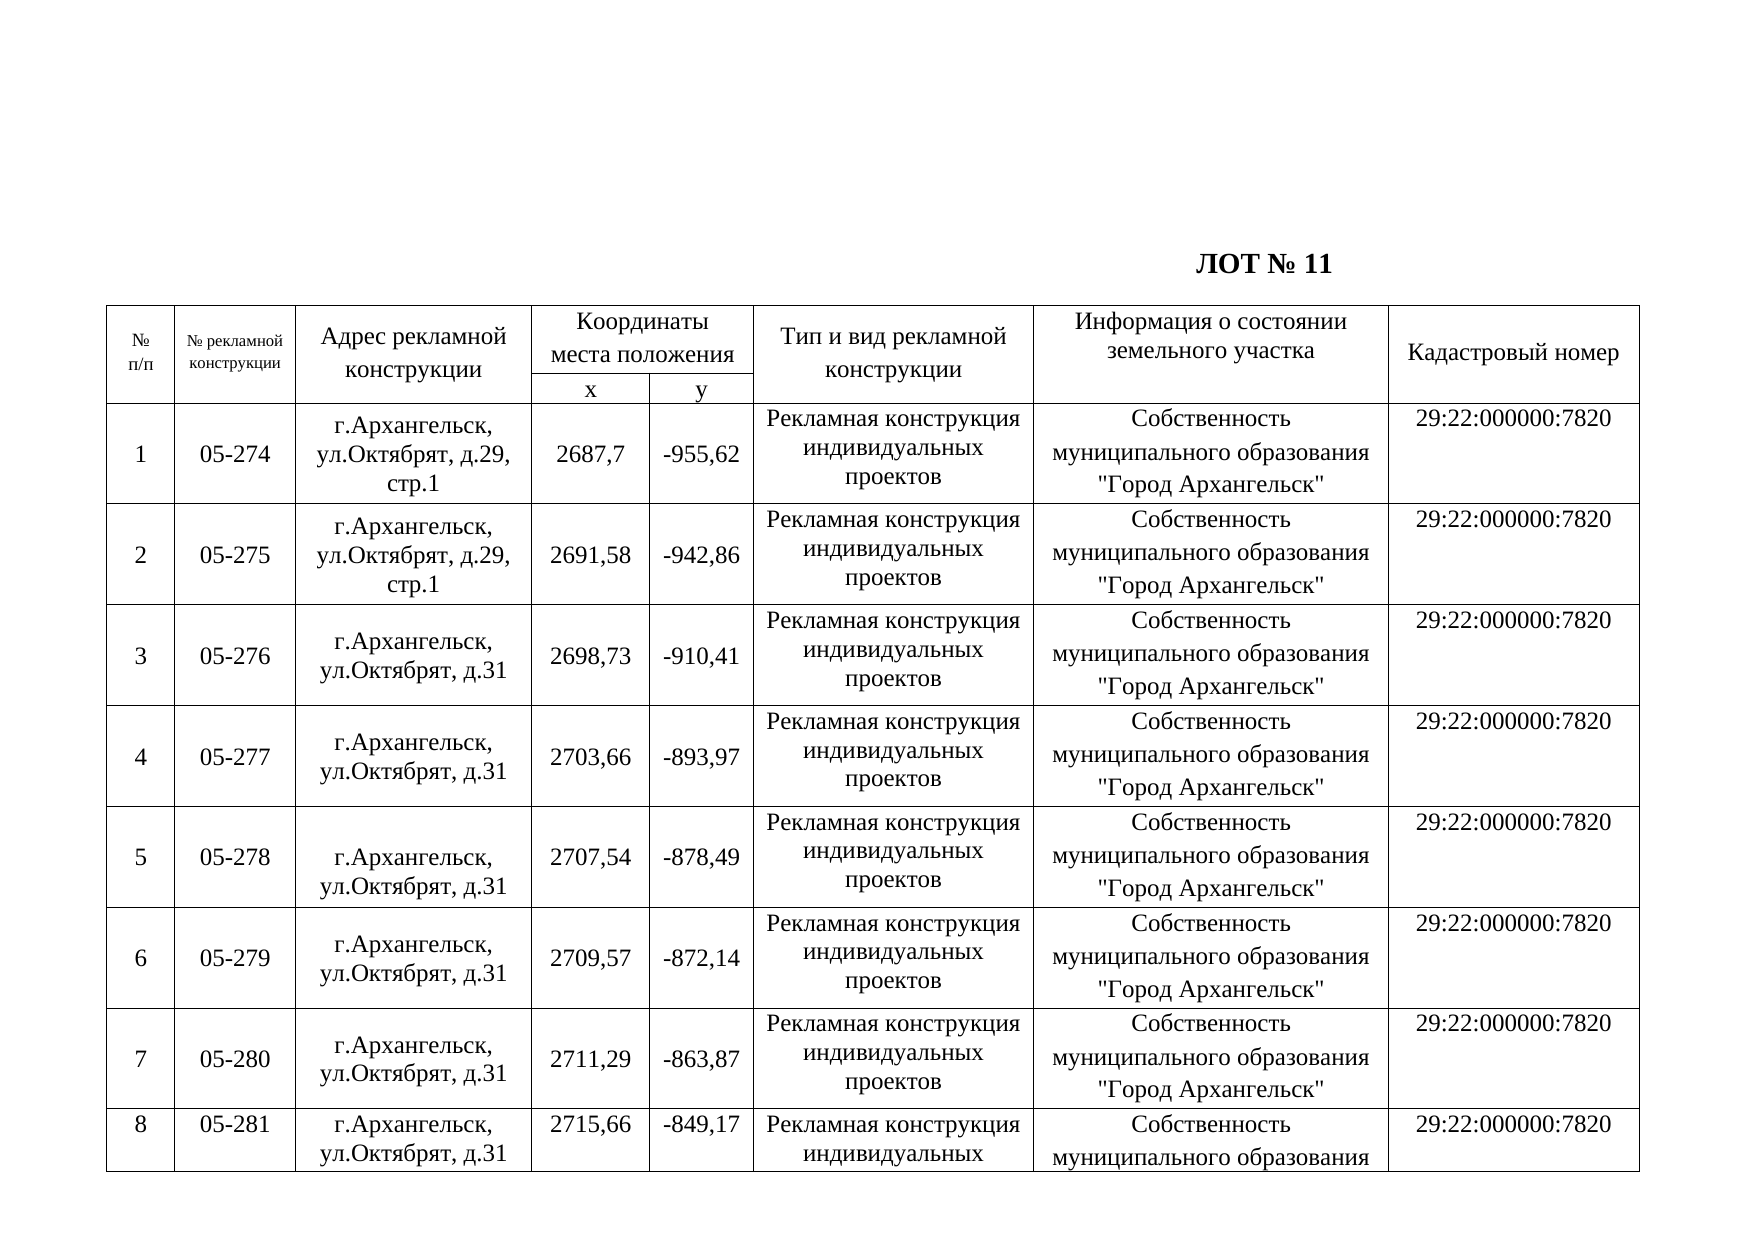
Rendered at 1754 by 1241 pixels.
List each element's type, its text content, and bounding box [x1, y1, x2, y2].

table_cell 3 [107, 605, 174, 705]
table_cell г.Архангельск, ул.Октябрят, д.31 [296, 908, 531, 1007]
table_header Адрес рекламной конструкции [296, 306, 531, 402]
table_cell 2691,58 [532, 504, 649, 604]
table_cell Рекламная конструкция индивидуальных проектов [754, 404, 1033, 503]
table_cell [296, 1109, 531, 1171]
table_cell 5 [107, 807, 174, 907]
table_cell Рекламная конструкция индивидуальных проектов [754, 908, 1033, 1007]
table_cell г.Архангельск, ул.Октябрят, д.31 [296, 706, 531, 806]
table_cell 29:22:000000:7820 [1389, 908, 1639, 1007]
table_cell -863,87 [650, 1009, 753, 1108]
table_header Информация о состоянии земельного участка [1034, 306, 1388, 402]
table_cell 05-279 [175, 908, 295, 1007]
table_cell 8 [107, 1109, 174, 1171]
table_cell Собственность муниципального образования "Город Архангельск" [1034, 908, 1388, 1007]
table_cell Рекламная конструкция индивидуальных проектов [754, 605, 1033, 705]
table_cell 29:22:000000:7820 [1389, 605, 1639, 705]
table_cell 4 [107, 706, 174, 806]
table_cell Собственность муниципального образования "Город Архангельск" [1034, 404, 1388, 503]
table_cell 2698,73 [532, 605, 649, 705]
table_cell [754, 1109, 1033, 1171]
table_cell 29:22:000000:7820 [1389, 706, 1639, 806]
table_cell 29:22:000000:7820 [1389, 404, 1639, 503]
table_cell 29:22:000000:7820 [1389, 1009, 1639, 1108]
table_cell 1 [107, 404, 174, 503]
table_cell y [650, 374, 753, 402]
table_cell 29:22:000000:7820 [1389, 807, 1639, 907]
table_cell -955,62 [650, 404, 753, 503]
table_cell г.Архангельск, ул.Октябрят, д.31 [296, 807, 531, 907]
table_header Тип и вид рекламной конструкции [754, 306, 1033, 402]
table_cell -910,41 [650, 605, 753, 705]
table_cell Рекламная конструкция индивидуальных проектов [754, 706, 1033, 806]
table_cell 05-275 [175, 504, 295, 604]
table_cell 05-277 [175, 706, 295, 806]
table_cell Собственность муниципального образования "Город Архангельск" [1034, 504, 1388, 604]
table_cell -849,17 [650, 1109, 753, 1171]
table_header Кадастровый номер [1389, 306, 1639, 402]
table_cell Собственность муниципального образования "Город Архангельск" [1034, 706, 1388, 806]
table_cell 6 [107, 908, 174, 1007]
table_cell -942,86 [650, 504, 753, 604]
table_cell 2711,29 [532, 1009, 649, 1108]
text ЛОТ № 11 [1196, 246, 1636, 280]
table_cell г.Архангельск, ул.Октябрят, д.31 [296, 605, 531, 705]
table_cell Собственность муниципального образования "Город Архангельск" [1034, 605, 1388, 705]
table_cell Рекламная конструкция индивидуальных проектов [754, 504, 1033, 604]
table_header № п/п [107, 306, 174, 402]
table_cell -872,14 [650, 908, 753, 1007]
table_cell Собственность муниципального образования "Город Архангельск" [1034, 1009, 1388, 1108]
table_cell 7 [107, 1009, 174, 1108]
table_cell 2707,54 [532, 807, 649, 907]
table_header Координаты места положения [532, 306, 753, 373]
table_cell 05-276 [175, 605, 295, 705]
table_cell Рекламная конструкция индивидуальных проектов [754, 1009, 1033, 1108]
table_cell Рекламная конструкция индивидуальных проектов [754, 807, 1033, 907]
table_cell -893,97 [650, 706, 753, 806]
table_cell г.Архангельск, ул.Октябрят, д.31 [296, 1009, 531, 1108]
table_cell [1034, 1109, 1388, 1171]
table_cell 05-281 [175, 1109, 295, 1171]
table_cell 2 [107, 504, 174, 604]
table_cell 29:22:000000:7820 [1389, 504, 1639, 604]
table_cell 05-280 [175, 1009, 295, 1108]
table_cell г.Архангельск, ул.Октябрят, д.29, стр.1 [296, 404, 531, 503]
table_cell 2709,57 [532, 908, 649, 1007]
table_cell 2703,66 [532, 706, 649, 806]
table_header № рекламной конструкции [175, 306, 295, 402]
table_cell 05-278 [175, 807, 295, 907]
table_cell 05-274 [175, 404, 295, 503]
table_cell 29:22:000000:7820 [1389, 1109, 1639, 1171]
table_cell -878,49 [650, 807, 753, 907]
table_cell x [532, 374, 649, 402]
table_cell 2687,7 [532, 404, 649, 503]
table_cell 2715,66 [532, 1109, 649, 1171]
table_cell г.Архангельск, ул.Октябрят, д.29, стр.1 [296, 504, 531, 604]
table_cell Собственность муниципального образования "Город Архангельск" [1034, 807, 1388, 907]
